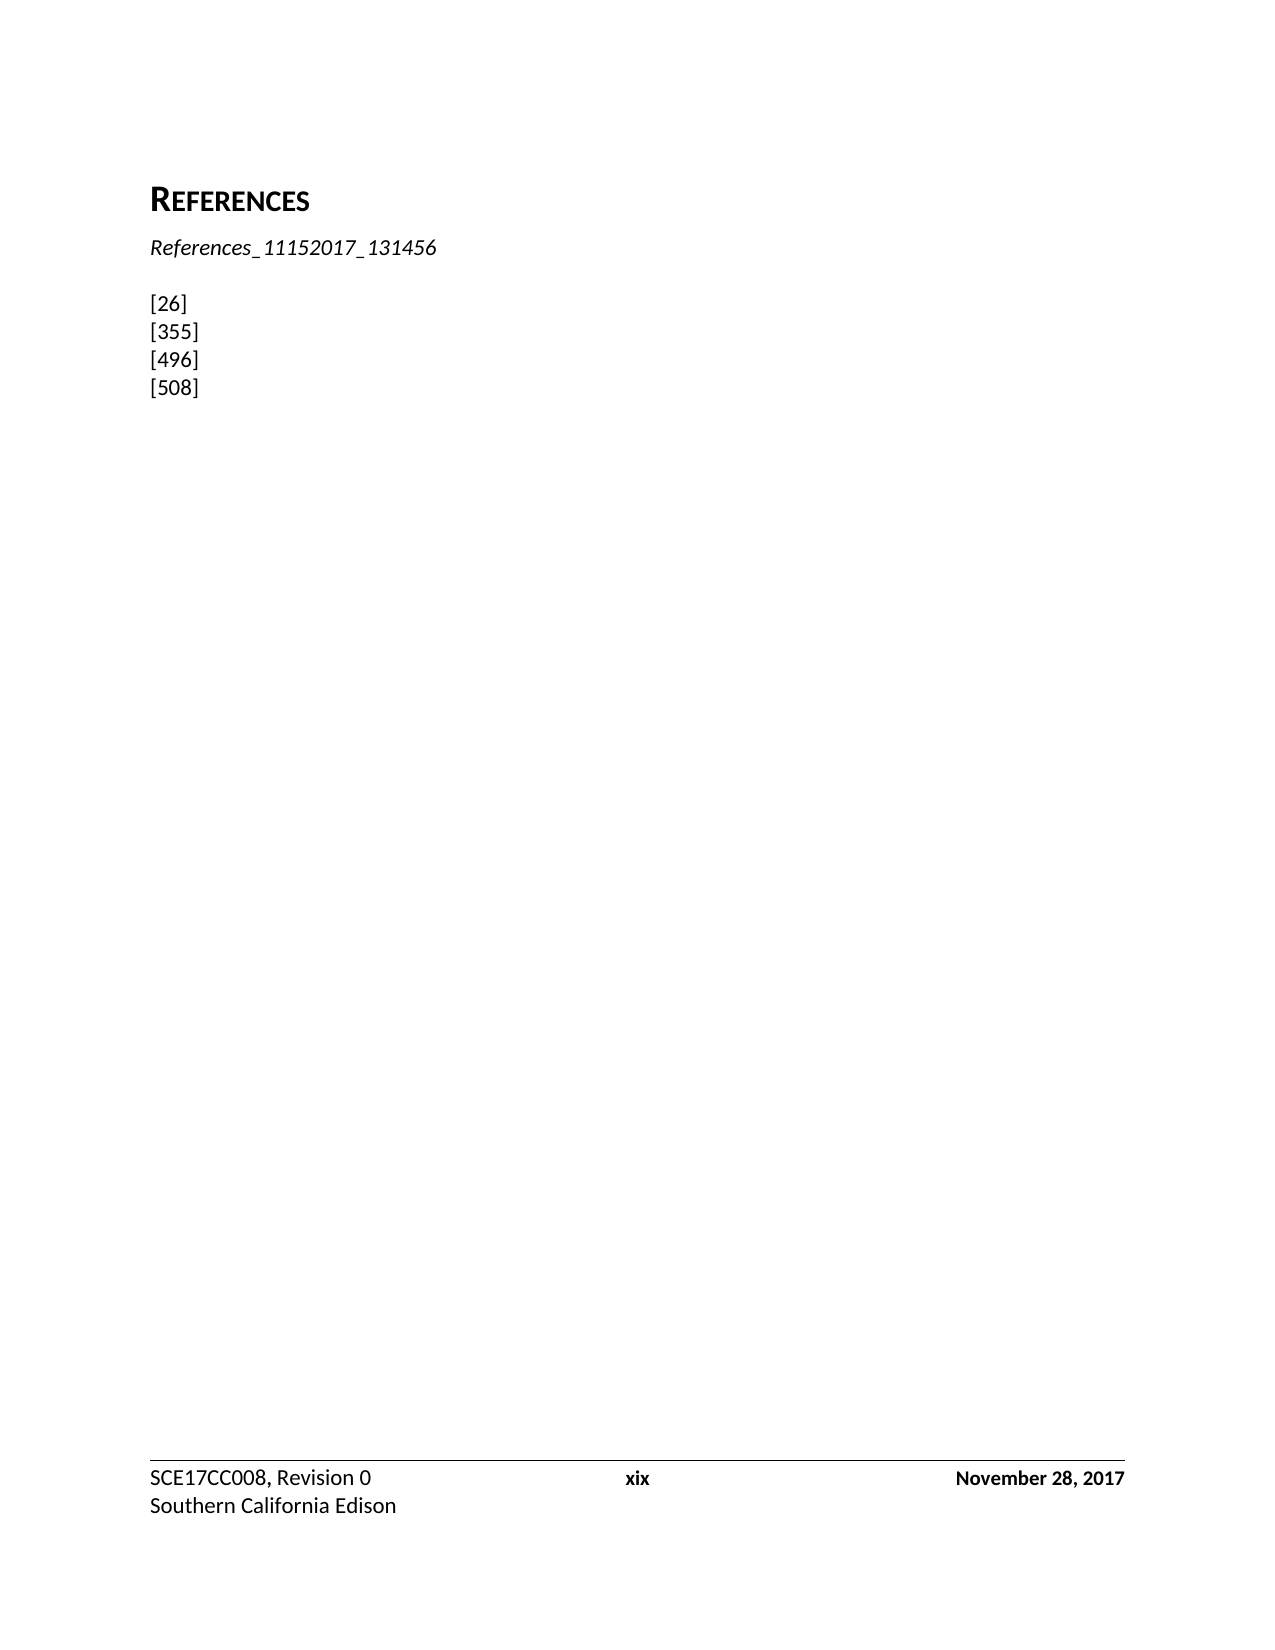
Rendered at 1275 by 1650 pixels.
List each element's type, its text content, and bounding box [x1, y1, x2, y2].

text [355] [150, 317, 1125, 345]
text [496] [150, 345, 1125, 373]
text [26] [150, 289, 1125, 317]
text [508] [150, 373, 1125, 401]
text References_11152017_131456 [150, 233, 1125, 261]
subtitle References [150, 175, 1125, 221]
